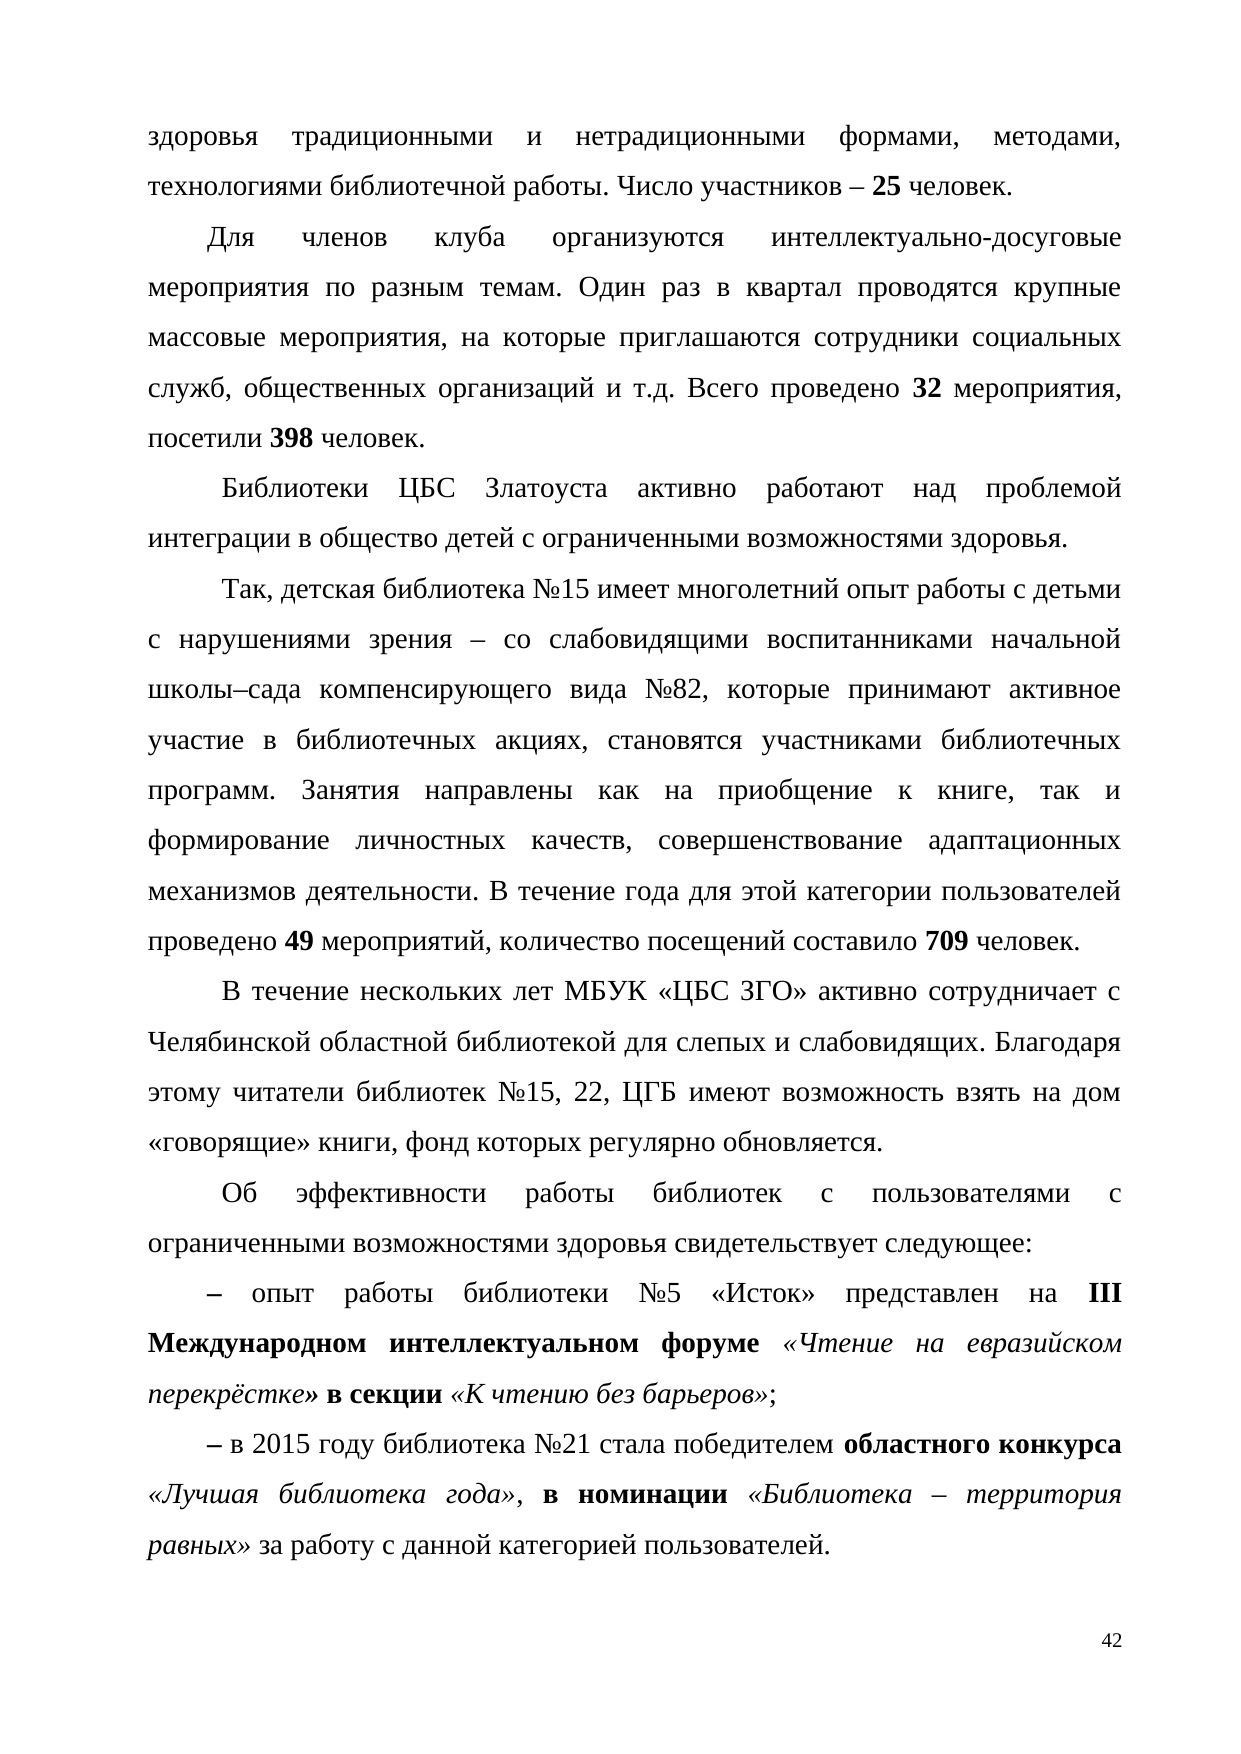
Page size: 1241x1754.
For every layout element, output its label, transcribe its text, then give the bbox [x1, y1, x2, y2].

text Об эффективности работы библиотек с пользователями с ограниченными возможностями здоровья свидетельствует следующее: [148, 1175, 1122, 1258]
text – в 2015 году библиотека №21 стала победителем областного конкурса «Лучшая библиотека года», в номинации «Библиотека – территория равных» за работу с данной категорией пользователей. [148, 1426, 1122, 1560]
text В течение нескольких лет МБУК «ЦБС ЗГО» активно сотрудничает с Челябинской областной библиотекой для слепых и слабовидящих. Благодаря этому читатели библиотек №15, 22, ЦГБ имеют возможность взять на дом «говорящие» книги, фонд которых регулярно обновляется. [148, 973, 1122, 1158]
list Библиотеки ЦБС Златоуста активно работают над проблемой интеграции в общество детей с ограниченными возможностями здоровья. [148, 470, 1122, 554]
text – опыт работы библиотеки №5 «Исток» представлен на III Международном интеллектуальном форуме «Чтение на евразийском перекрёстке» в секции «К чтению без барьеров»; [148, 1275, 1122, 1409]
text Для членов клуба организуются интеллектуально-досуговые мероприятия по разным темам. Один раз в квартал проводятся крупные массовые мероприятия, на которые приглашаются сотрудники социальных служб, общественных организаций и т.д. Всего проведено 32 мероприятия, посетили 398 человек. [148, 219, 1122, 453]
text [148, 118, 1122, 202]
list Так, детская библиотека №15 имеет многолетний опыт работы с детьми с нарушениями зрения – со слабовидящими воспитанниками начальной школы–сада компенсирующего вида №82, которые принимают активное участие в библиотечных акциях, становятся участниками библиотечных программ. Занятия направлены как на приобщение к книге, так и формирование личностных качеств, совершенствование адаптационных механизмов деятельности. В течение года для этой категории пользователей проведено 49 мероприятий, количество посещений составило 709 человек. [148, 571, 1122, 957]
